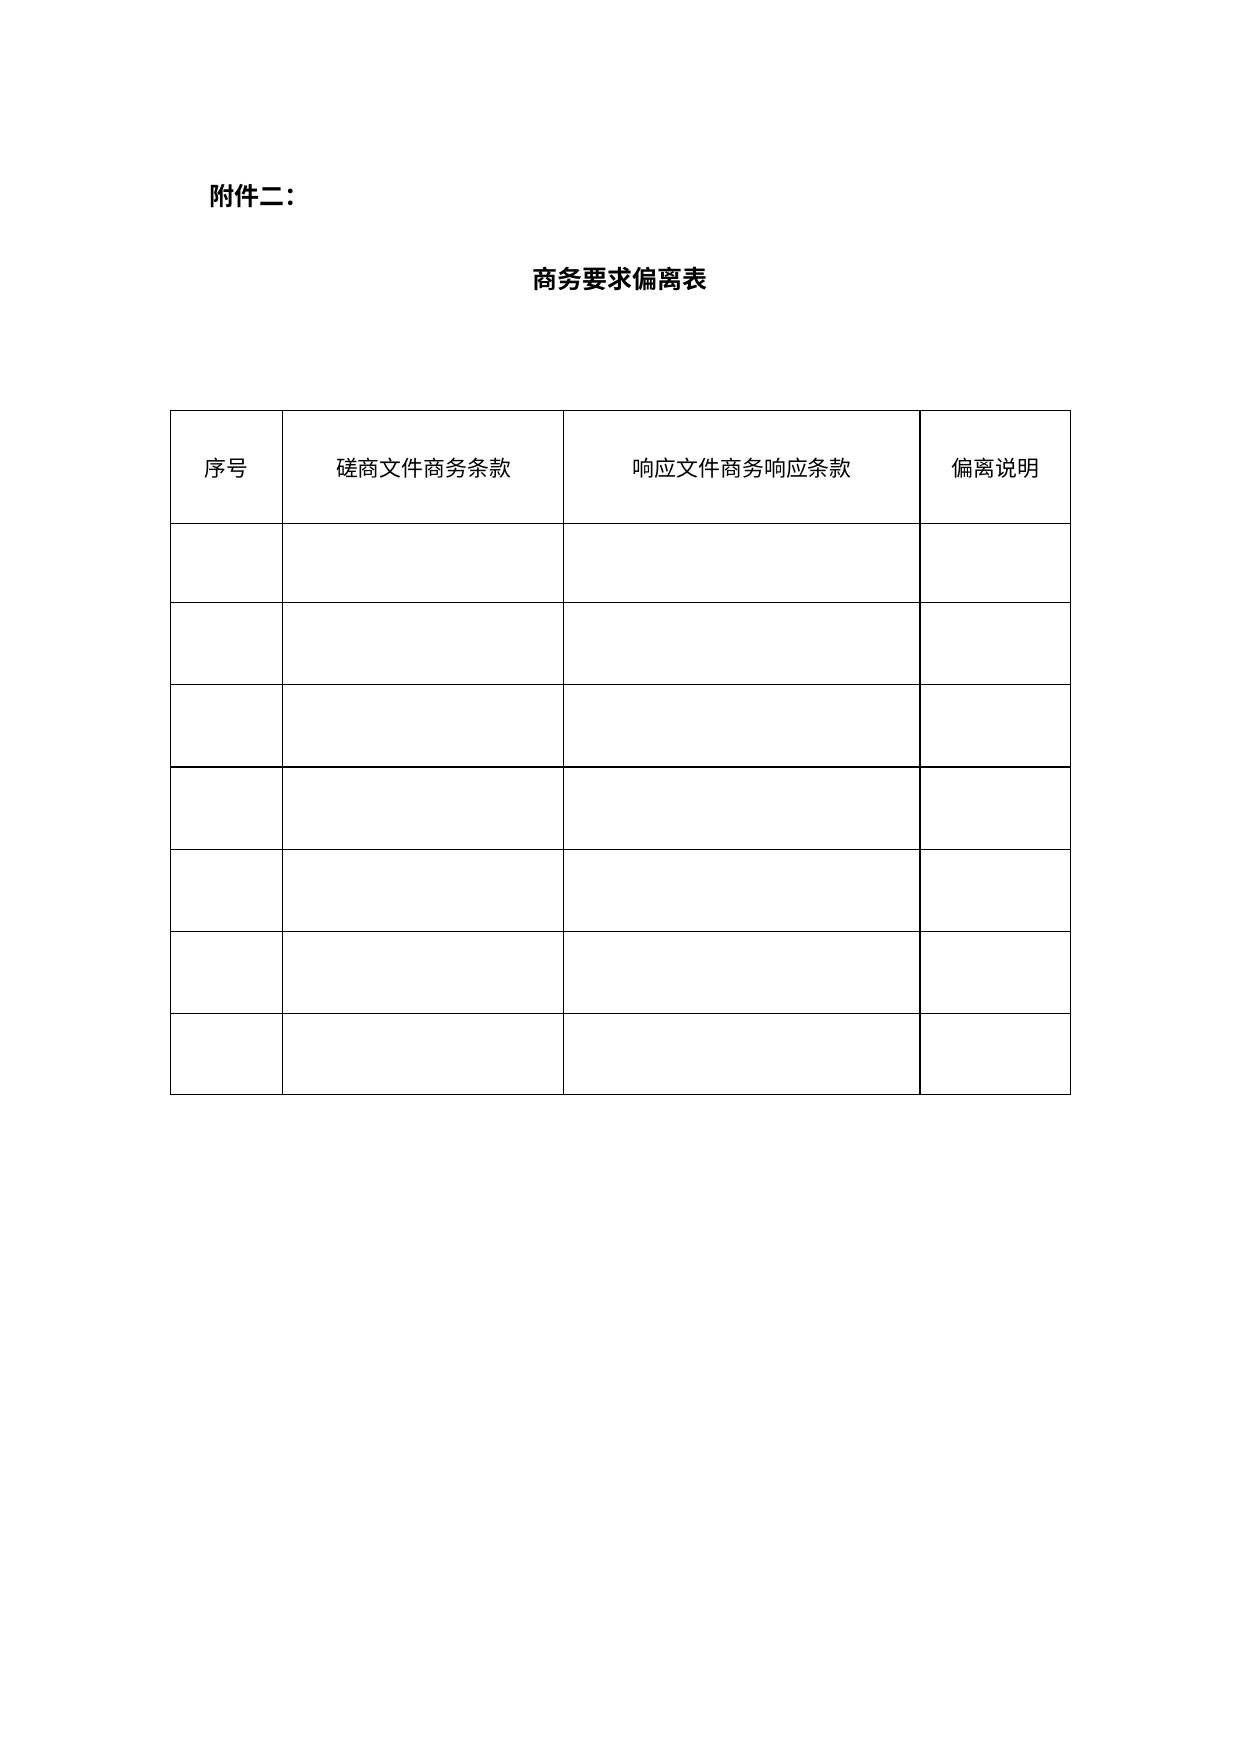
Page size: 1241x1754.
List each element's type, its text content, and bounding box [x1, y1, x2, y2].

table_header 序号 [171, 411, 282, 522]
table_cell [564, 685, 919, 766]
table_cell [171, 850, 282, 931]
table_cell [283, 524, 563, 602]
table_cell [564, 603, 919, 683]
table_cell [283, 1014, 563, 1094]
table_cell [921, 768, 1070, 849]
table_cell [921, 685, 1070, 766]
table_cell [171, 685, 282, 766]
table_cell [283, 850, 563, 931]
table_cell [921, 603, 1070, 683]
table_cell [171, 768, 282, 849]
table_header 偏离说明 [921, 411, 1070, 522]
table_cell [564, 1014, 919, 1094]
text 商务要求偏离表 [187, 245, 1053, 310]
table_cell [283, 685, 563, 766]
table_cell [283, 603, 563, 683]
table_cell [921, 524, 1070, 602]
table_cell [921, 1014, 1070, 1094]
table_cell [564, 850, 919, 931]
table_cell [564, 524, 919, 602]
table_cell [283, 768, 563, 849]
table_cell [921, 932, 1070, 1012]
table_cell [171, 603, 282, 683]
table_cell [171, 932, 282, 1012]
text 附件二： [187, 162, 1053, 227]
table_cell [564, 768, 919, 849]
table_cell [171, 524, 282, 602]
table_cell [283, 932, 563, 1012]
table_cell [921, 850, 1070, 931]
table_cell [171, 1014, 282, 1094]
table_cell [564, 932, 919, 1012]
table_header 磋商文件商务条款 [283, 411, 563, 522]
table_header 响应文件商务响应条款 [564, 411, 919, 522]
